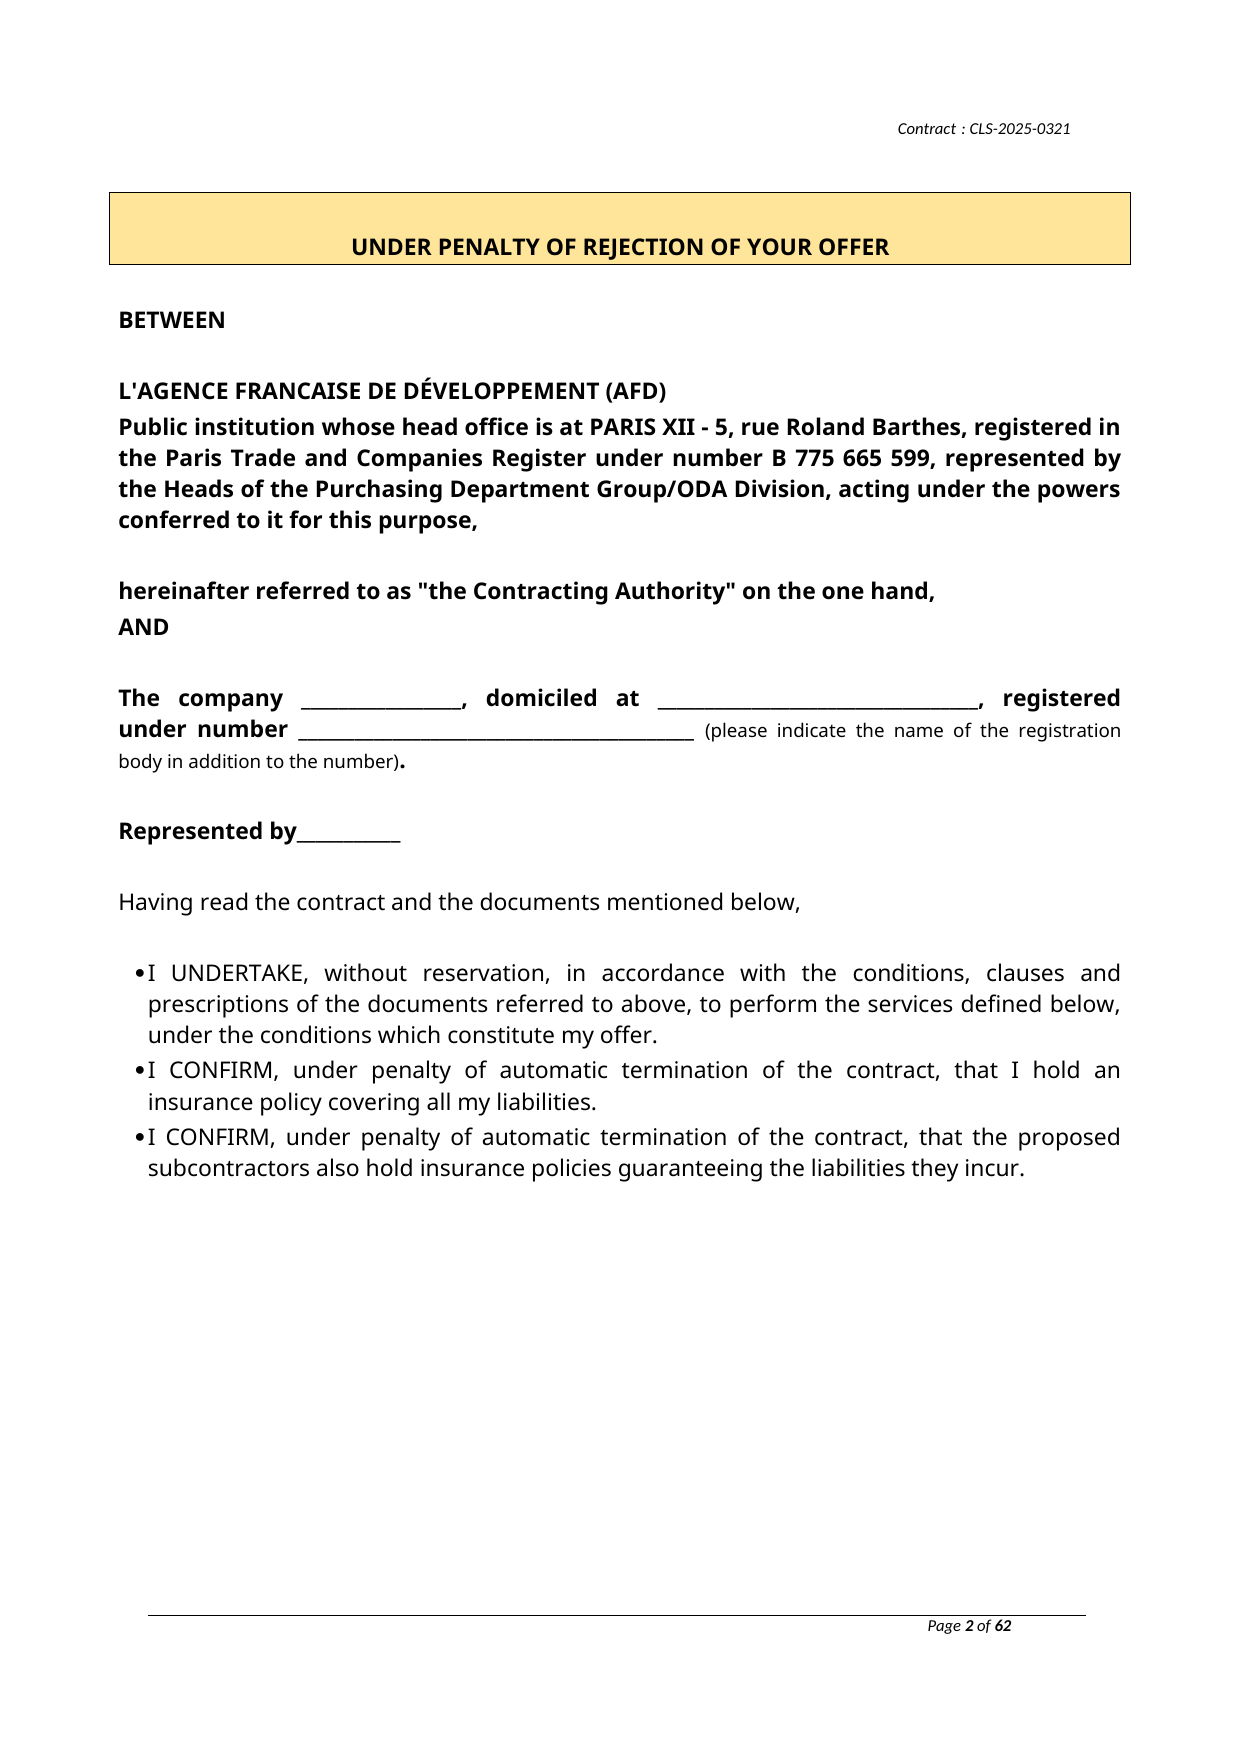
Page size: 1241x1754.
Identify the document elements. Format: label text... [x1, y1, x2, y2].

text The company _________________, domiciled at __________________________________, registered under number __________________________________________ (please indicate the name of the registration body in addition to the number). [118, 682, 1122, 775]
text Represented by___________ [118, 815, 1122, 846]
text AND [118, 611, 1122, 642]
list I CONFIRM, under penalty of automatic termination of the contract, that I hold an insurance policy covering all my liabilities. [136, 1054, 1122, 1117]
text Public institution whose head office is at PARIS XII - 5, rue Roland Barthes, registered in the Paris Trade and Companies Register under number B 775 665 599, represented by the Heads of the Purchasing Department Group/ODA Division, acting under the powers conferred to it for this purpose, [118, 411, 1122, 536]
list I UNDERTAKE, without reservation, in accordance with the conditions, clauses and prescriptions of the documents referred to above, to perform the services defined below, under the conditions which constitute my offer. [136, 957, 1122, 1050]
list I CONFIRM, under penalty of automatic termination of the contract, that the proposed subcontractors also hold insurance policies guaranteeing the liabilities they incur. [136, 1121, 1122, 1184]
text hereinafter referred to as "the Contracting Authority" on the one hand, [118, 575, 1122, 607]
text Having read the contract and the documents mentioned below, [118, 886, 1122, 917]
text UNDER PENALTY OF REJECTION OF YOUR OFFER [110, 227, 1130, 264]
text BETWEEN [118, 304, 1122, 336]
text L'AGENCE FRANCAISE DE DÉVELOPPEMENT (AFD) [118, 375, 1122, 407]
